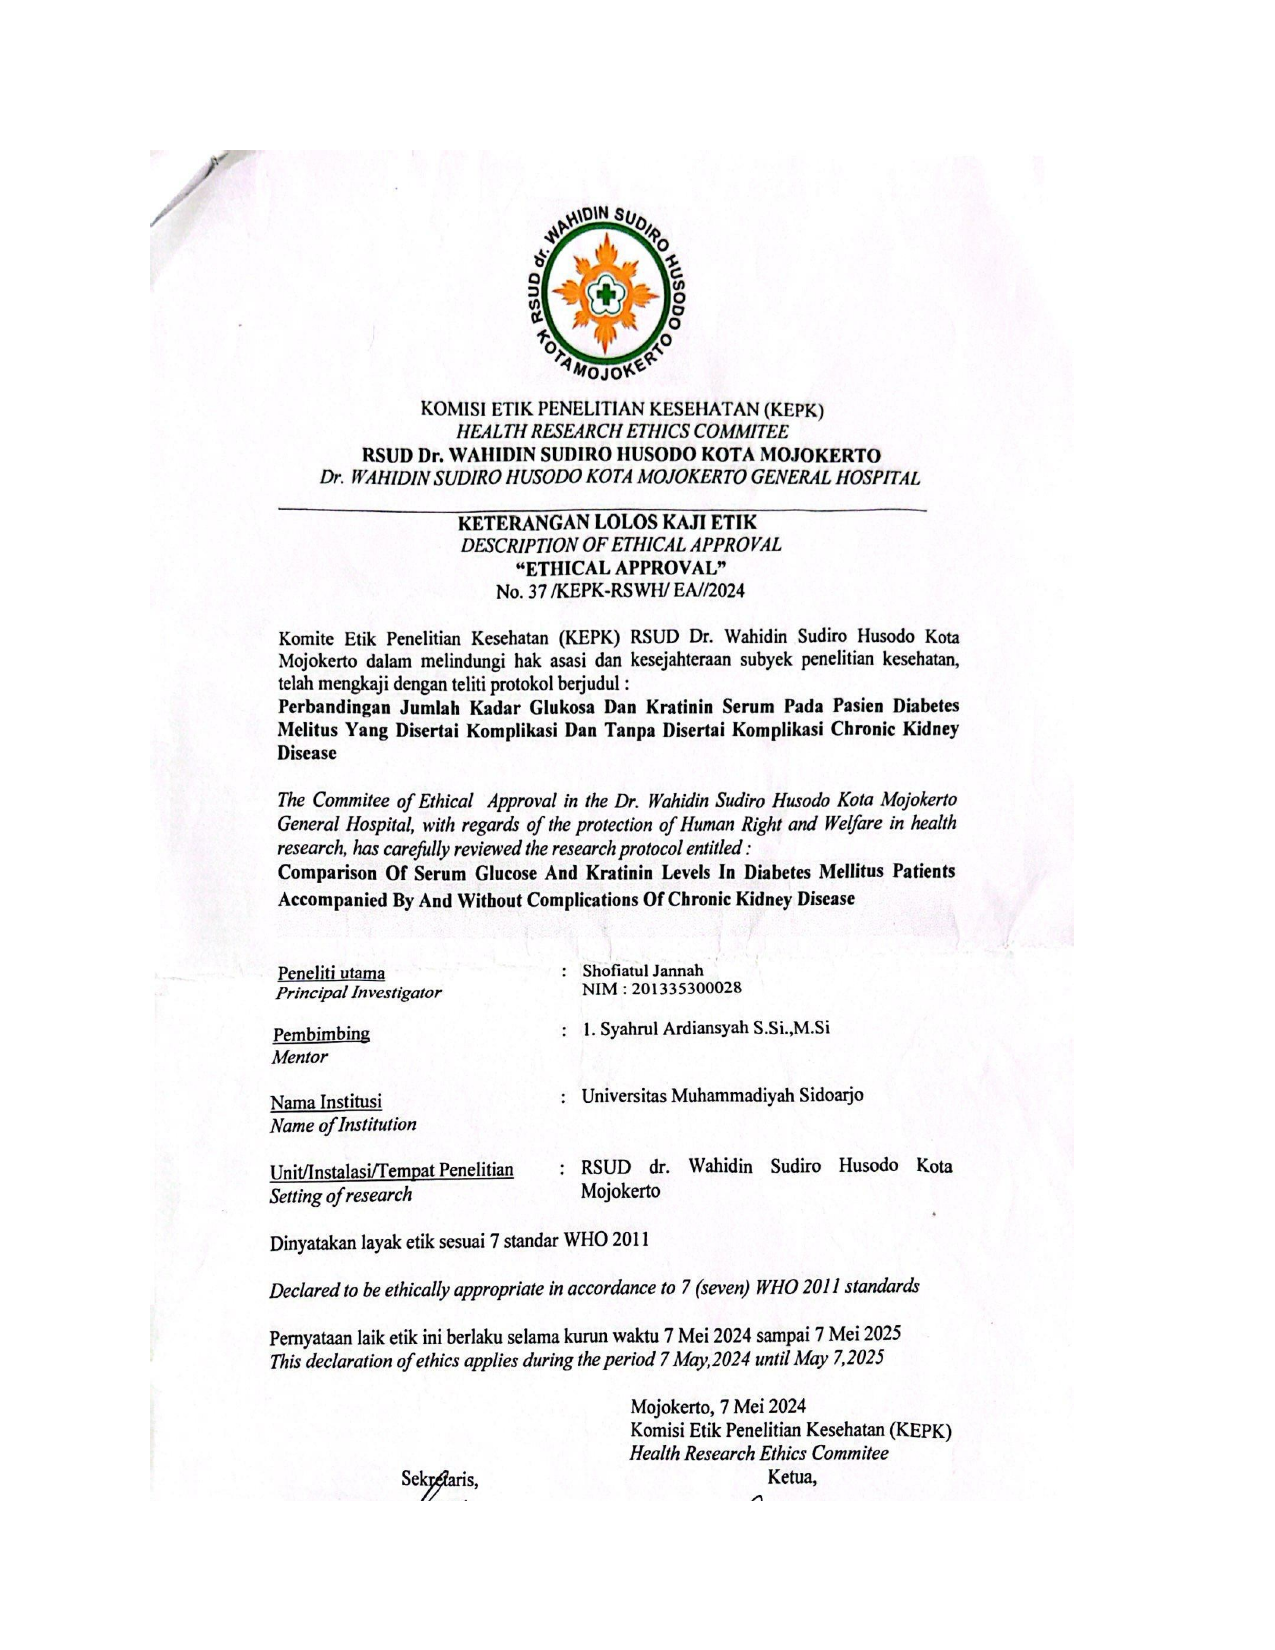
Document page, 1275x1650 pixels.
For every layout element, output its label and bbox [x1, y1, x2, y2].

picture [150, 150, 1074, 1501]
